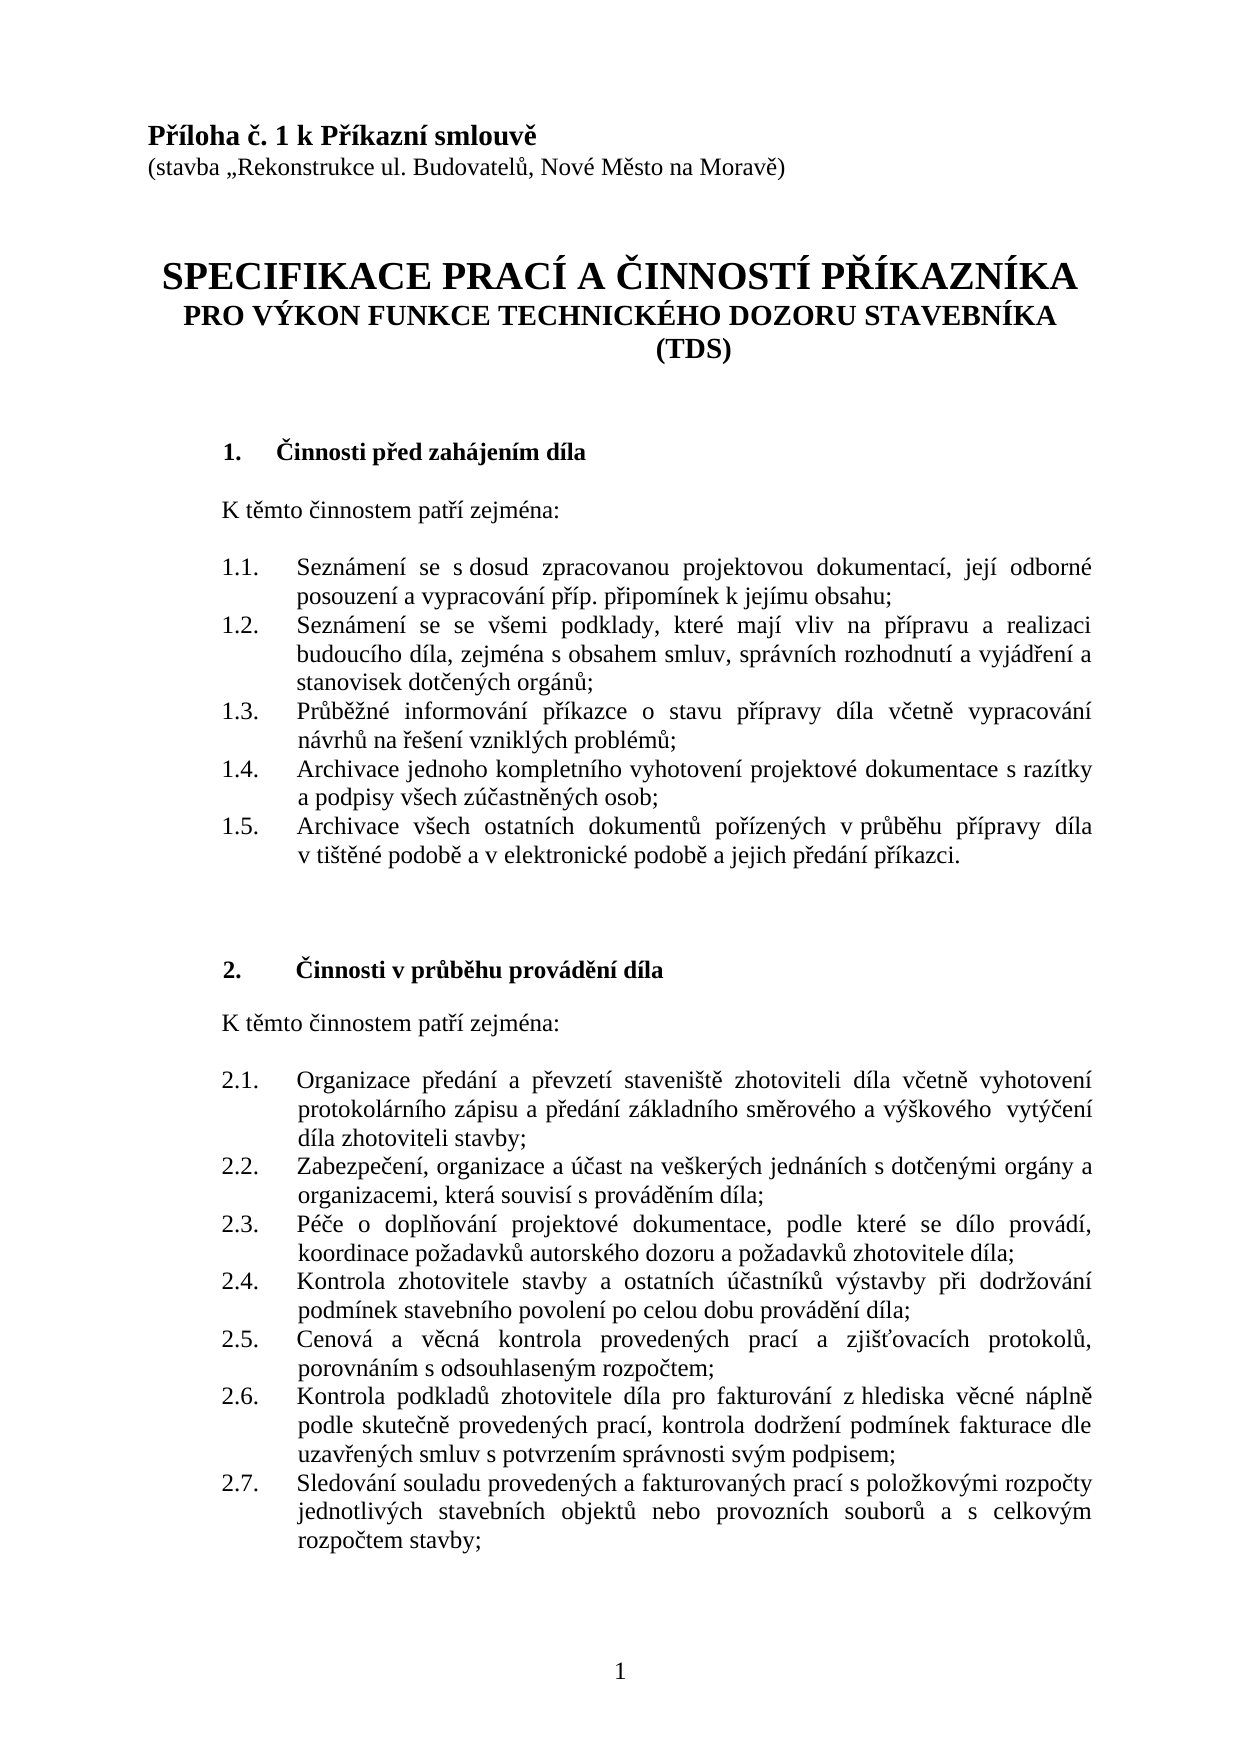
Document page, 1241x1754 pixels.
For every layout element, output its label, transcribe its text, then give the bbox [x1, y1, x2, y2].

subtitle Příloha č. 1 k Příkazní smlouvě [148, 118, 1092, 152]
subtitle PRO VÝKON FUNKCE TECHNICKÉHO DOZORU STAVEBNÍKA (TDS) [148, 298, 1092, 365]
list Archivace jednoho kompletního vyhotovení projektové dokumentace s razítky a podpisy všech zúčastněných osob; [221, 754, 1092, 811]
list Kontrola podkladů zhotovitele díla pro fakturování z hlediska věcné náplně podle skutečně provedených prací, kontrola dodržení podmínek fakturace dle uzavřených smluv s potvrzením správnosti svým podpisem; [221, 1381, 1092, 1468]
text K těmto činnostem patří zejména: [148, 1008, 1092, 1036]
subtitle (stavba „Rekonstrukce ul. Budovatelů, Nové Město na Moravě) [148, 152, 1092, 180]
list Průběžné informování příkazce o stavu přípravy díla včetně vypracování návrhů na řešení vzniklých problémů; [221, 696, 1092, 754]
subtitle Činnosti v průběhu provádění díla [223, 955, 1092, 984]
list Péče o doplňování projektové dokumentace, podle které se dílo provádí, koordinace požadavků autorského dozoru a požadavků zhotovitele díla; [221, 1209, 1092, 1266]
text K těmto činnostem patří zejména: [148, 495, 1092, 524]
list Cenová a věcná kontrola provedených prací a zjišťovacích protokolů, porovnáním s odsouhlaseným rozpočtem; [221, 1324, 1092, 1381]
list Kontrola zhotovitele stavby a ostatních účastníků výstavby při dodržování podmínek stavebního povolení po celou dobu provádění díla; [221, 1266, 1092, 1324]
list Seznámení se se všemi podklady, které mají vliv na přípravu a realizaci budoucího díla, zejména s obsahem smluv, správních rozhodnutí a vyjádření a stanovisek dotčených orgánů; [221, 610, 1092, 696]
list Seznámení se s dosud zpracovanou projektovou dokumentací, její odborné posouzení a vypracování příp. připomínek k jejímu obsahu; [221, 552, 1092, 610]
list Organizace předání a převzetí staveniště zhotoviteli díla včetně vyhotovení protokolárního zápisu a předání základního směrového a výškového vytýčení díla zhotoviteli stavby; [221, 1065, 1092, 1151]
subtitle SPECIFIKACE PRACÍ A ČINNOSTÍ PŘÍKAZNÍKA [148, 253, 1092, 298]
subtitle Činnosti před zahájením díla [223, 437, 1092, 466]
list Zabezpečení, organizace a účast na veškerých jednáních s dotčenými orgány a organizacemi, která souvisí s prováděním díla; [221, 1151, 1092, 1209]
list Archivace všech ostatních dokumentů pořízených v průběhu přípravy díla v tištěné podobě a v elektronické podobě a jejich předání příkazci. [221, 811, 1092, 869]
list Sledování souladu provedených a fakturovaných prací s položkovými rozpočty jednotlivých stavebních objektů nebo provozních souborů a s celkovým rozpočtem stavby; [221, 1468, 1092, 1554]
